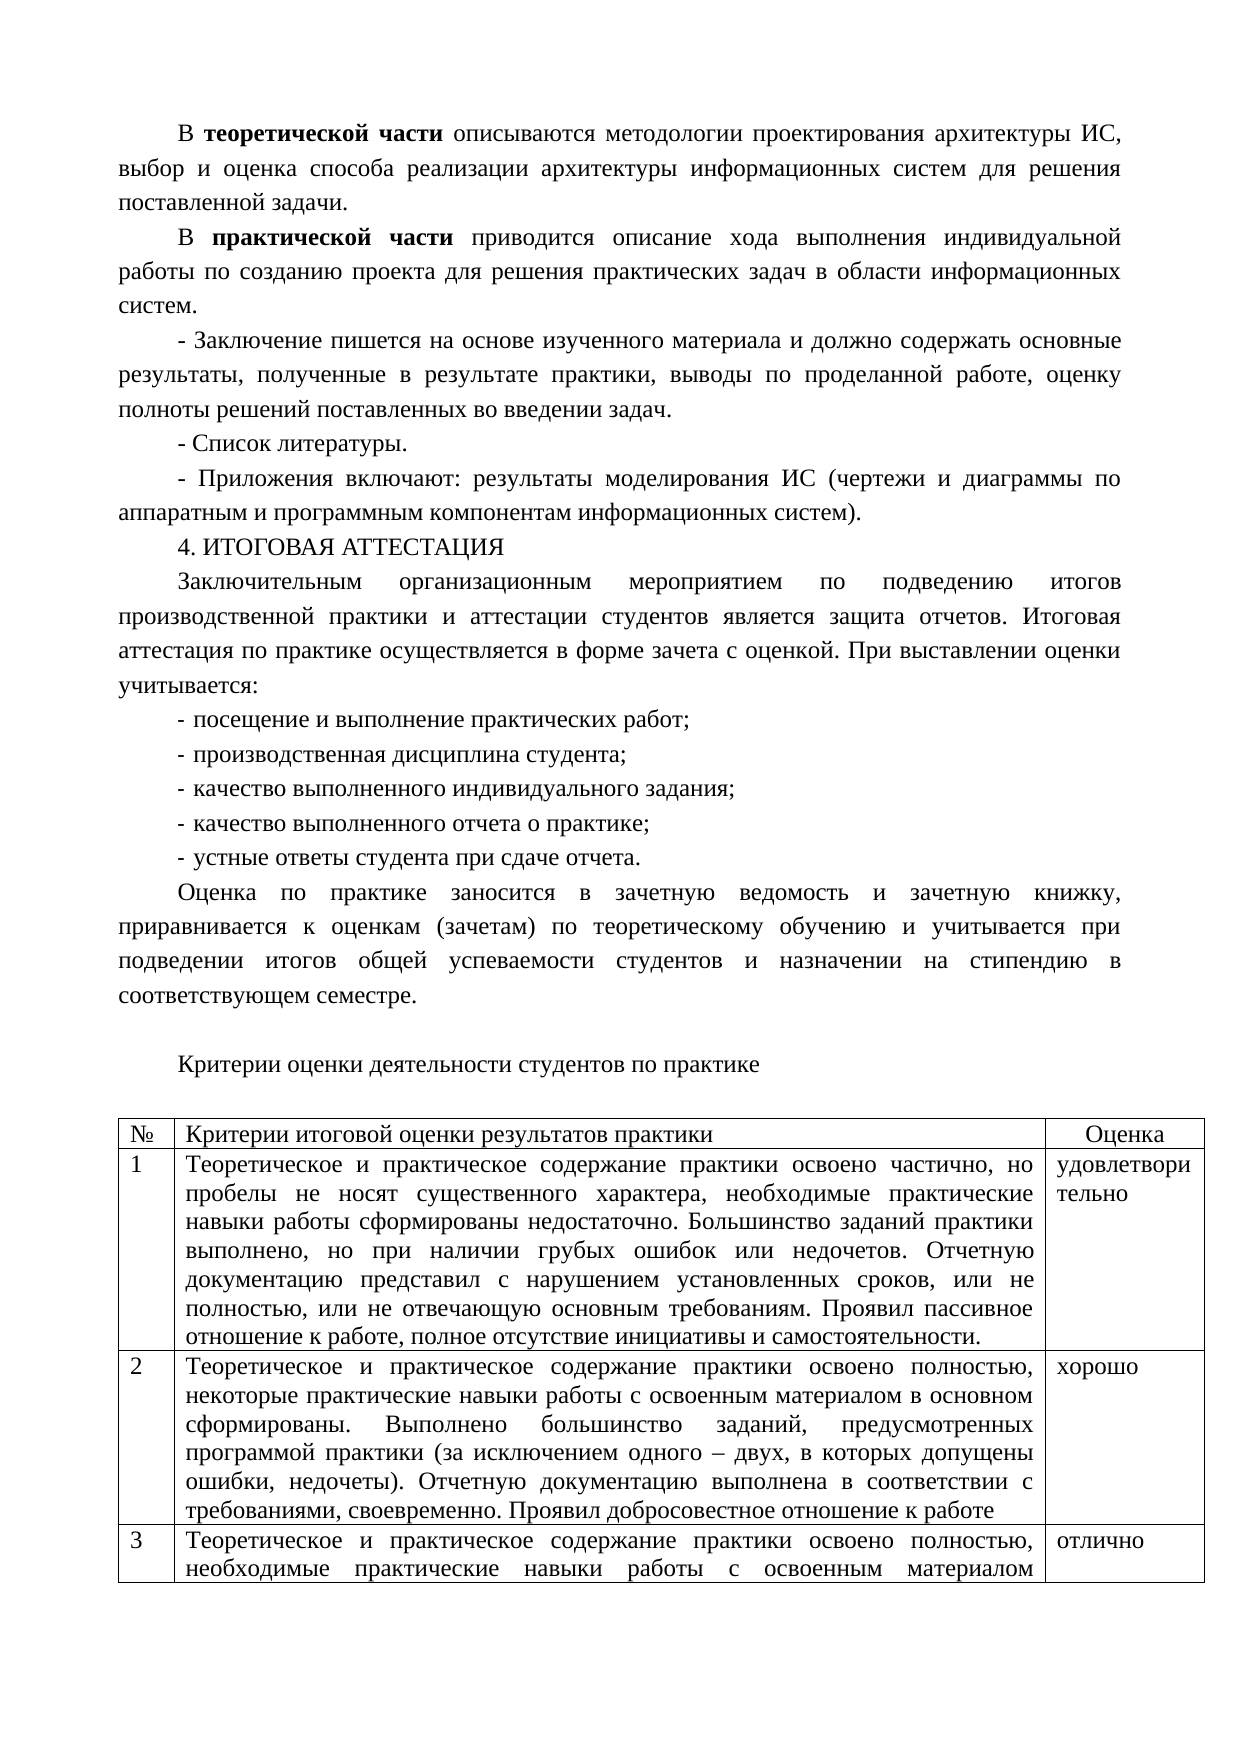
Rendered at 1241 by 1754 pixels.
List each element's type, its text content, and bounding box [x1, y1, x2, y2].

list В практической части приводится описание хода выполнения индивидуальной работы по созданию проекта для решения практических задач в области информационных систем. [118, 222, 1122, 319]
text Оценка по практике заносится в зачетную ведомость и зачетную книжку, приравнивается к оценкам (зачетам) по теоретическому обучению и учитывается при подведении итогов общей успеваемости студентов и назначении на стипендию в соответствующем семестре. [118, 877, 1122, 1009]
list качество выполненного индивидуального задания; [118, 773, 1122, 802]
table_cell Теоретическое и практическое содержание практики освоено полностью, некоторые практические навыки работы с освоенным материалом в основном сформированы. Выполнено большинство заданий, предусмотренных программой практики (за исключением одного – двух, в которых допущены ошибки, недочеты). Отчетную документацию выполнена в соответствии с требованиями, своевременно. Проявил добросовестное отношение к работе [175, 1351, 1045, 1524]
list В теоретической части описываются методологии проектирования архитектуры ИС, выбор и оценка способа реализации архитектуры информационных систем для решения поставленной задачи. [118, 118, 1122, 216]
table_cell Теоретическое и практическое содержание практики освоено частично, но пробелы не носят существенного характера, необходимые практические навыки работы сформированы недостаточно. Большинство заданий практики выполнено, но при наличии грубых ошибок или недочетов. Отчетную документацию представил с нарушением установленных сроков, или не полностью, или не отвечающую основным требованиям. Проявил пассивное отношение к работе, полное отсутствие инициативы и самостоятельности. [175, 1149, 1045, 1350]
table_cell 2 [119, 1351, 174, 1524]
table_cell удовлетворительно [1046, 1149, 1204, 1350]
list - Список литературы. [177, 428, 1122, 457]
text Заключительным организационным мероприятием по подведению итогов производственной практики и аттестации студентов является защита отчетов. Итоговая аттестация по практике осуществляется в форме зачета с оценкой. При выставлении оценки учитывается: [118, 566, 1122, 698]
table_header Критерии итоговой оценки результатов практики [175, 1119, 1045, 1148]
list - Приложения включают: результаты моделирования ИС (чертежи и диаграммы по аппаратным и программным компонентам информационных систем). [118, 463, 1122, 526]
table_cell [175, 1525, 1045, 1582]
list устные ответы студента при сдаче отчета. [118, 842, 1122, 871]
table_cell 1 [119, 1149, 174, 1350]
list - Заключение пишется на основе изученного материала и должно содержать основные результаты, полученные в результате практики, выводы по проделанной работе, оценку полноты решений поставленных во введении задач. [118, 325, 1122, 423]
list производственная дисциплина студента; [118, 739, 1122, 767]
table_cell 3 [119, 1525, 174, 1582]
table_header № [119, 1119, 174, 1148]
table_cell отлично [1046, 1525, 1204, 1582]
list посещение и выполнение практических работ; [118, 704, 1122, 733]
text Критерии оценки деятельности студентов по практике [118, 1049, 1122, 1078]
table_cell хорошо [1046, 1351, 1204, 1524]
table_header Оценка [1046, 1119, 1204, 1148]
list качество выполненного отчета о практике; [118, 808, 1122, 836]
text 4. ИТОГОВАЯ АТТЕСТАЦИЯ [118, 532, 1122, 561]
